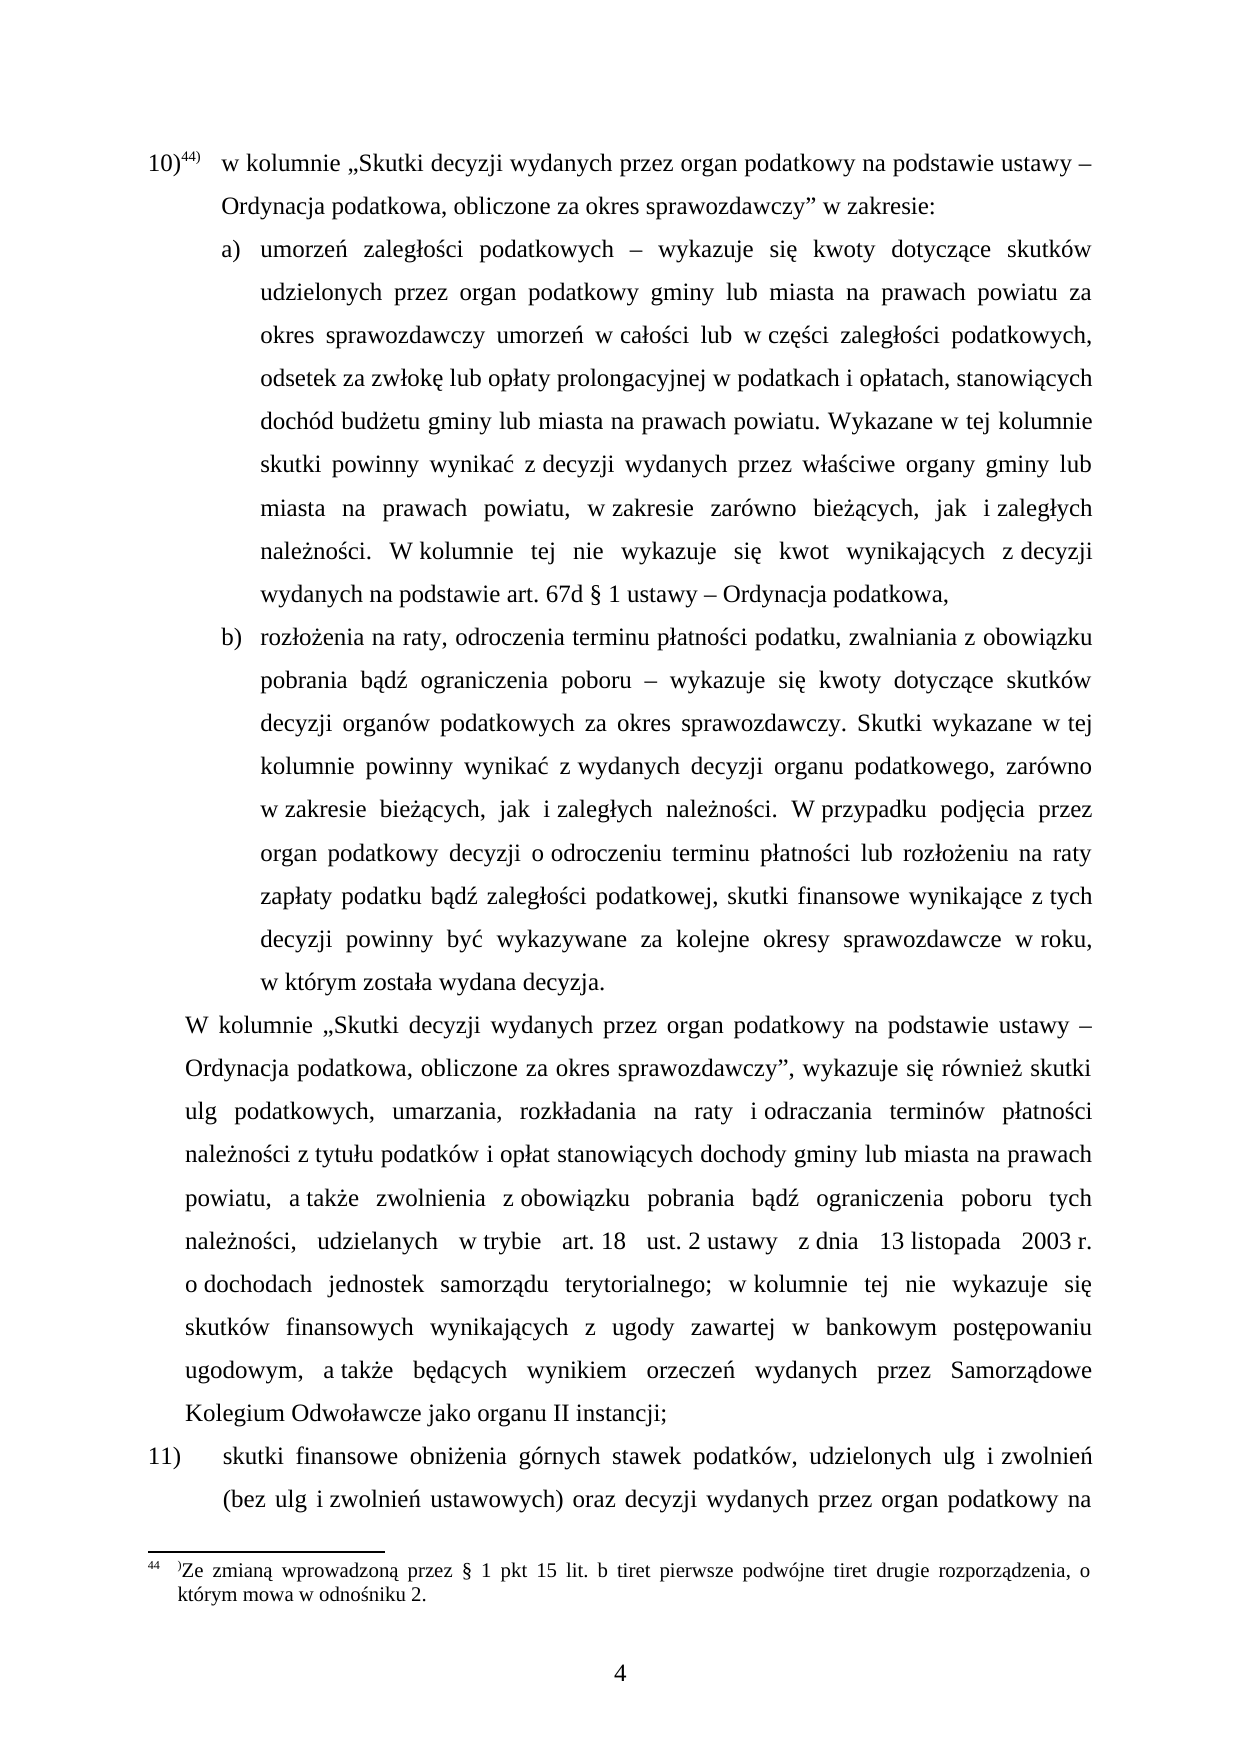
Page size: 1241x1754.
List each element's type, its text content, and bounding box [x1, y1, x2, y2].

text a) umorzeń zaległości podatkowych – wykazuje się kwoty dotyczące skutków udzielonych przez organ podatkowy gminy lub miasta na prawach powiatu za okres sprawozdawczy umorzeń w całości lub w części zaległości podatkowych, odsetek za zwłokę lub opłaty prolongacyjnej w podatkach i opłatach, stanowiących dochód budżetu gminy lub miasta na prawach powiatu. Wykazane w tej kolumnie skutki powinny wynikać z decyzji wydanych przez właściwe organy gminy lub miasta na prawach powiatu, w zakresie zarówno bieżących, jak i zaległych należności. W kolumnie tej nie wykazuje się kwot wynikających z decyzji wydanych na podstawie art. 67d § 1 ustawy – Ordynacja podatkowa, [221, 234, 1092, 608]
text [148, 1441, 1092, 1513]
text 10)) w kolumnie „Skutki decyzji wydanych przez organ podatkowy na podstawie ustawy – Ordynacja podatkowa, obliczone za okres sprawozdawczy” w zakresie: [148, 148, 1092, 219]
text b) rozłożenia na raty, odroczenia terminu płatności podatku, zwalniania z obowiązku pobrania bądź ograniczenia poboru – wykazuje się kwoty dotyczące skutków decyzji organów podatkowych za okres sprawozdawczy. Skutki wykazane w tej kolumnie powinny wynikać z wydanych decyzji organu podatkowego, zarówno w zakresie bieżących, jak i zaległych należności. W przypadku podjęcia przez organ podatkowy decyzji o odroczeniu terminu płatności lub rozłożeniu na raty zapłaty podatku bądź zaległości podatkowej, skutki finansowe wynikające z tych decyzji powinny być wykazywane za kolejne okresy sprawozdawcze w roku, w którym została wydana decyzja. [221, 622, 1092, 996]
text W kolumnie „Skutki decyzji wydanych przez organ podatkowy na podstawie ustawy – Ordynacja podatkowa, obliczone za okres sprawozdawczy”, wykazuje się również skutki ulg podatkowych, umarzania, rozkładania na raty i odraczania terminów płatności należności z tytułu podatków i opłat stanowiących dochody gminy lub miasta na prawach powiatu, a także zwolnienia z obowiązku pobrania bądź ograniczenia poboru tych należności, udzielanych w trybie art. 18 ust. 2 ustawy z dnia 13 listopada 2003 r. o dochodach jednostek samorządu terytorialnego; w kolumnie tej nie wykazuje się skutków finansowych wynikających z ugody zawartej w bankowym postępowaniu ugodowym, a także będących wynikiem orzeczeń wydanych przez Samorządowe Kolegium Odwoławcze jako organu II instancji; [185, 1010, 1092, 1427]
